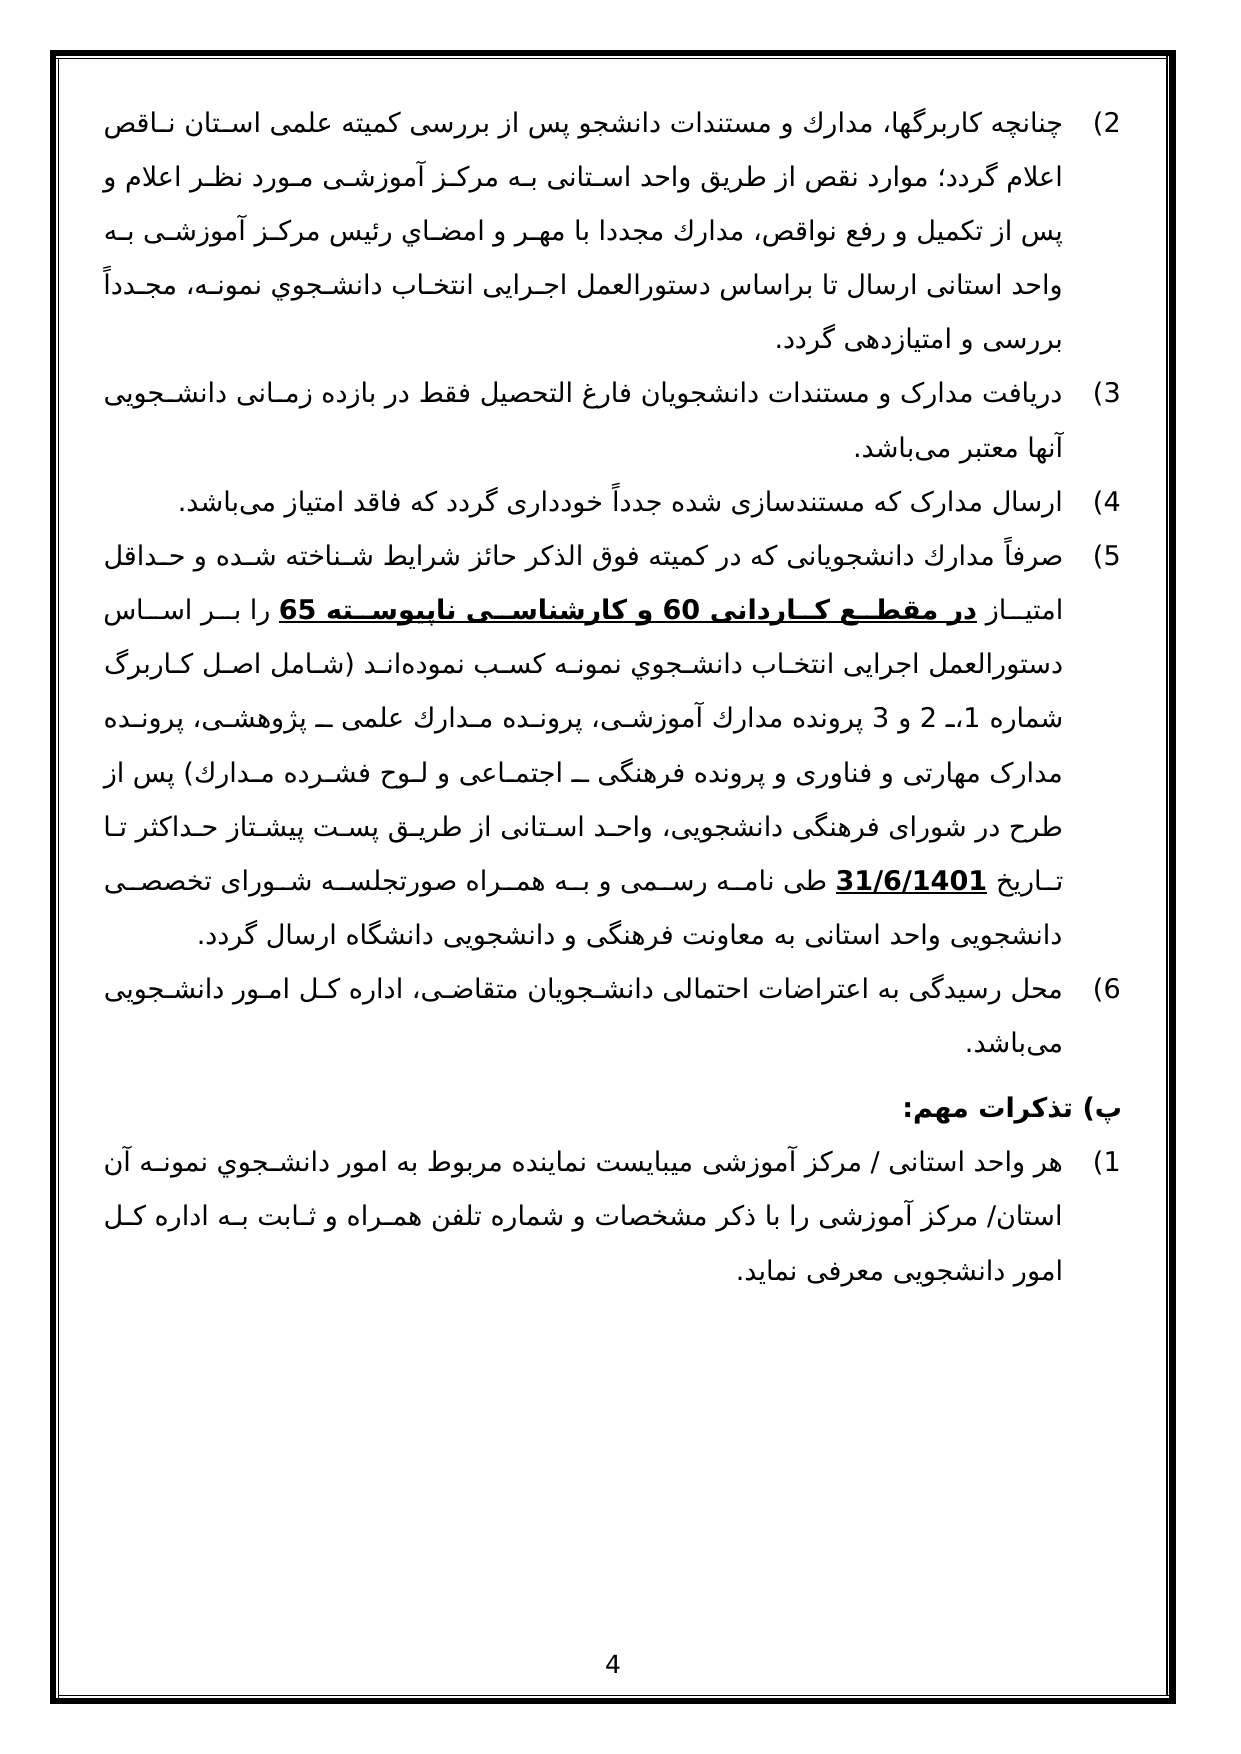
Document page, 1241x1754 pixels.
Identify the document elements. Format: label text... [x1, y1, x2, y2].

text پ) تذکرات مهم: [103, 1074, 1122, 1128]
list صرفاً مدارك دانشجویانی که در کمیته فوق الذکر حائز شرایط شناخته شده و حداقل امتیاز در مقطع کاردانی 60 و کارشناسی ناپیوسته 65 را بر اساس دستورالعمل اجرایی انتخاب دانشجوي نمونه کسب نموده‌اند (شامل اصل کاربرگ شماره 1، 2 و 3 پرونده مدارك آموزشی، پرونده مدارك علمی ـ پژوهشی، پرونده مدارک مهارتی و فناوری و پرونده فرهنگی ـ اجتماعی و لوح فشرده مدارك) پس از طرح در شورای فرهنگی دانشجویی، واحد استانی از طریق پست پیشتاز حداکثر تا تاریخ 31/6/1401 طی نامه رسمی و به همراه صورتجلسه شورای تخصصی دانشجویی واحد استانی به معاونت فرهنگی و دانشجویی دانشگاه ارسال گردد. [103, 522, 1093, 955]
list ارسال مدارک که مستندسازی شده جدداً خودداری گردد که فاقد امتیاز می‌باشد. [103, 468, 1093, 522]
list محل رسیدگی به اعتراضات احتمالی دانشجویان متقاضی، اداره کل امور دانشجویی می‌باشد. [103, 955, 1093, 1064]
list هر واحد استانی / مرکز آموزشی میبایست نماینده مربوط به امور دانشجوي نمونه آن استان/ مرکز آموزشی را با ذکر مشخصات و شماره تلفن همراه و ثابت به اداره کل امور دانشجویی معرفی نماید. [103, 1128, 1093, 1291]
list دریافت مدارک و مستندات دانشجویان فارغ التحصیل فقط در بازده زمانی دانشجویی آنها معتبر می‌باشد. [103, 359, 1093, 468]
list چنانچه کاربرگها، مدارك و مستندات دانشجو پس از بررسی کمیته علمی استان ناقص اعلام گردد؛ موارد نقص از طریق واحد استانی به مرکز آموزشی مورد نظر اعلام و پس از تکمیل و رفع نواقص، مدارك مجددا با مهر و امضاي رئیس مرکز آموزشی به واحد استانی ارسال تا براساس دستورالعمل اجرایی انتخاب دانشجوي نمونه، مجدداً بررسی و امتیازدهی گردد. [103, 89, 1093, 359]
